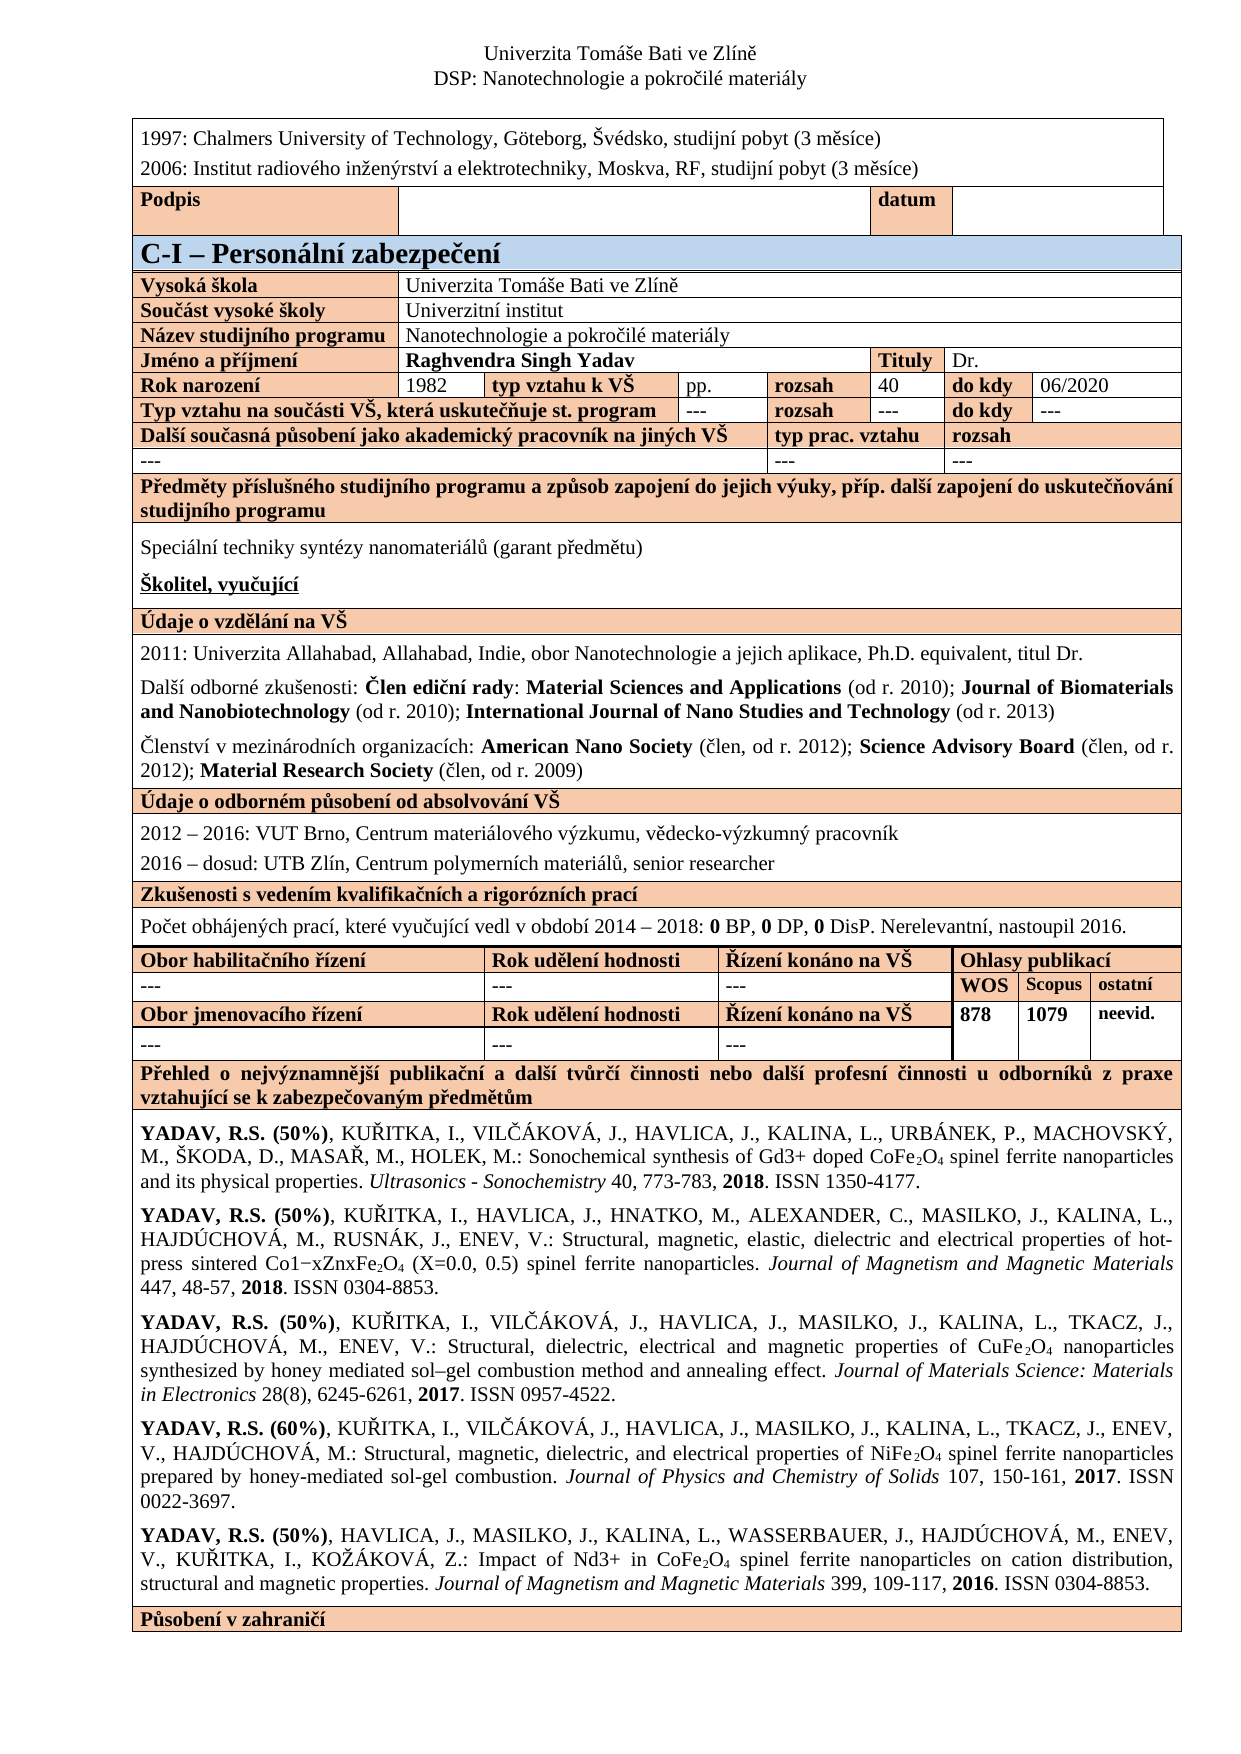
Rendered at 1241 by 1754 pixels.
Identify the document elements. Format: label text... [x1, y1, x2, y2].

table_cell --- [871, 398, 944, 422]
table_cell Údaje o odborném působení od absolvování VŠ [133, 789, 1181, 813]
table_cell 2011: Univerzita Allahabad, Allahabad, Indie, obor Nanotechnologie a jejich aplikace, Ph.D. equivalent, titul Dr. Další odborné zkušenosti: Člen ediční rady: Material Sciences and Applications (od r. 2010); Journal of Biomaterials and Nanobiotechnology (od r. 2010); International Journal of Nano Studies and Technology (od r. 2013) Členství v mezinárodních organizacích: American Nano Society (člen, od r. 2012); Science Advisory Board (člen, od r. 2012); Material Research Society (člen, od r. 2009) [133, 635, 1181, 788]
table_cell pp. [679, 373, 767, 397]
table_cell Další současná působení jako akademický pracovník na jiných VŠ [133, 423, 767, 447]
table_cell 1079 [1019, 1002, 1090, 1060]
table_cell Dr. [945, 348, 1181, 372]
table_cell --- [133, 1028, 484, 1060]
table_cell C-I – Personální zabezpečení [133, 236, 1181, 269]
table_cell --- [719, 973, 951, 1001]
table_cell 06/2020 [1033, 373, 1181, 397]
table_cell Přehled o nejvýznamnější publikační a další tvůrčí činnosti nebo další profesní činnosti u odborníků z praxe vztahující se k zabezpečovaným předmětům [133, 1061, 1181, 1109]
table_cell Rok udělení hodnosti [485, 948, 718, 972]
table_cell Vysoká škola [133, 273, 398, 297]
table_cell 2012 – 2016: VUT Brno, Centrum materiálového výzkumu, vědecko-výzkumný pracovník 2016 – dosud: UTB Zlín, Centrum polymerních materiálů, senior researcher [133, 814, 1181, 881]
table_cell WOS [954, 973, 1018, 1001]
table_cell --- [133, 449, 767, 472]
table_cell 1982 [399, 373, 484, 397]
table_cell rozsah [768, 398, 870, 422]
table_cell --- [485, 973, 718, 1001]
table_cell datum [871, 187, 952, 235]
table_cell --- [133, 973, 484, 1001]
table_cell --- [719, 1028, 951, 1060]
table_cell Obor habilitačního řízení [133, 948, 484, 972]
table_cell [399, 187, 870, 235]
table_cell rozsah [768, 373, 870, 397]
table_cell --- [1033, 398, 1181, 422]
table_cell Název studijního programu [133, 323, 398, 347]
table_cell Podpis [133, 187, 398, 235]
table_cell Působení v zahraničí [133, 1607, 1181, 1631]
table_cell Typ vztahu na součásti VŠ, která uskutečňuje st. program [133, 398, 678, 422]
table_cell YADAV, R.S. (50%), KUŘITKA, I., VILČÁKOVÁ, J., HAVLICA, J., KALINA, L., URBÁNEK, P., MACHOVSKÝ, M., ŠKODA, D., MASAŘ, M., HOLEK, M.: Sonochemical synthesis of Gd3+ doped CoFe2O4 spinel ferrite nanoparticles and its physical properties. Ultrasonics - Sonochemistry 40, 773-783, 2018. ISSN 1350-4177. YADAV, R.S. (50%), KUŘITKA, I., HAVLICA, J., HNATKO, M., ALEXANDER, C., MASILKO, J., KALINA, L., HAJDÚCHOVÁ, M., RUSNÁK, J., ENEV, V.: Structural, magnetic, elastic, dielectric and electrical properties of hot-press sintered Co1−xZnxFe2O4 (X=0.0, 0.5) spinel ferrite nanoparticles. Journal of Magnetism and Magnetic Materials 447, 48-57, 2018. ISSN 0304-8853. YADAV, R.S. (50%), KUŘITKA, I., VILČÁKOVÁ, J., HAVLICA, J., MASILKO, J., KALINA, L., TKACZ, J., HAJDÚCHOVÁ, M., ENEV, V.: Structural, dielectric, electrical and magnetic properties of CuFe2O4 nanoparticles synthesized by honey mediated sol–gel combustion method and annealing effect. Journal of Materials Science: Materials in Electronics 28(8), 6245-6261, 2017. ISSN 0957-4522. YADAV, R.S. (60%), KUŘITKA, I., VILČÁKOVÁ, J., HAVLICA, J., MASILKO, J., KALINA, L., TKACZ, J., ENEV, V., HAJDÚCHOVÁ, M.: Structural, magnetic, dielectric, and electrical properties of NiFe2O4 spinel ferrite nanoparticles prepared by honey-mediated sol-gel combustion. Journal of Physics and Chemistry of Solids 107, 150-161, 2017. ISSN 0022-3697. YADAV, R.S. (50%), HAVLICA, J., MASILKO, J., KALINA, L., WASSERBAUER, J., HAJDÚCHOVÁ, M., ENEV, V., KUŘITKA, I., KOŽÁKOVÁ, Z.: Impact of Nd3+ in CoFe2O4 spinel ferrite nanoparticles on cation distribution, structural and magnetic properties. Journal of Magnetism and Magnetic Materials 399, 109-117, 2016. ISSN 0304-8853. [133, 1110, 1181, 1606]
table_cell 40 [871, 373, 944, 397]
table_cell do kdy [945, 373, 1032, 397]
table_cell Řízení konáno na VŠ [719, 948, 951, 972]
table_cell typ vztahu k VŠ [485, 373, 678, 397]
table_cell 878 [954, 1002, 1018, 1060]
table_cell Speciální techniky syntézy nanomateriálů (garant předmětu) Školitel, vyučující [133, 523, 1181, 608]
table_cell Zkušenosti s vedením kvalifikačních a rigorózních prací [133, 882, 1181, 907]
table_cell Rok udělení hodnosti [485, 1002, 718, 1026]
table_cell Rok narození [133, 373, 398, 397]
table_cell rozsah [945, 423, 1181, 447]
table_cell Součást vysoké školy [133, 298, 398, 322]
table_cell Předměty příslušného studijního programu a způsob zapojení do jejich výuky, příp. další zapojení do uskutečňování studijního programu [133, 474, 1181, 522]
table_cell Ohlasy publikací [954, 948, 1181, 972]
table_cell --- [485, 1028, 718, 1060]
table_cell ostatní [1091, 973, 1181, 1001]
table_cell neevid. [1091, 1002, 1181, 1060]
table_cell Nanotechnologie a pokročilé materiály [399, 323, 1181, 347]
table_cell Univerzita Tomáše Bati ve Zlíně [399, 273, 1181, 297]
table_cell --- [679, 398, 767, 422]
table_cell Univerzitní institut [399, 298, 1181, 322]
table_cell 1997: Chalmers University of Technology, Göteborg, Švédsko, studijní pobyt (3 měsíce) 2006: Institut radiového inženýrství a elektrotechniky, Moskva, RF, studijní pobyt (3 měsíce) [133, 119, 1163, 186]
table_cell do kdy [945, 398, 1032, 422]
table_cell typ prac. vztahu [768, 423, 944, 447]
table_cell Jméno a příjmení [133, 348, 398, 372]
table_cell Řízení konáno na VŠ [719, 1002, 951, 1026]
table_cell --- [768, 449, 944, 472]
table_cell --- [945, 449, 1181, 472]
table_cell Údaje o vzdělání na VŠ [133, 609, 1181, 633]
table_cell Tituly [871, 348, 944, 372]
table_cell Raghvendra Singh Yadav [399, 348, 870, 372]
table_cell [953, 187, 1163, 235]
table_cell Obor jmenovacího řízení [133, 1002, 484, 1026]
table_cell Počet obhájených prací, které vyučující vedl v období 2014 – 2018: 0 BP, 0 DP, 0 DisP. Nerelevantní, nastoupil 2016. [133, 908, 1181, 945]
table_cell Scopus [1019, 973, 1090, 1001]
